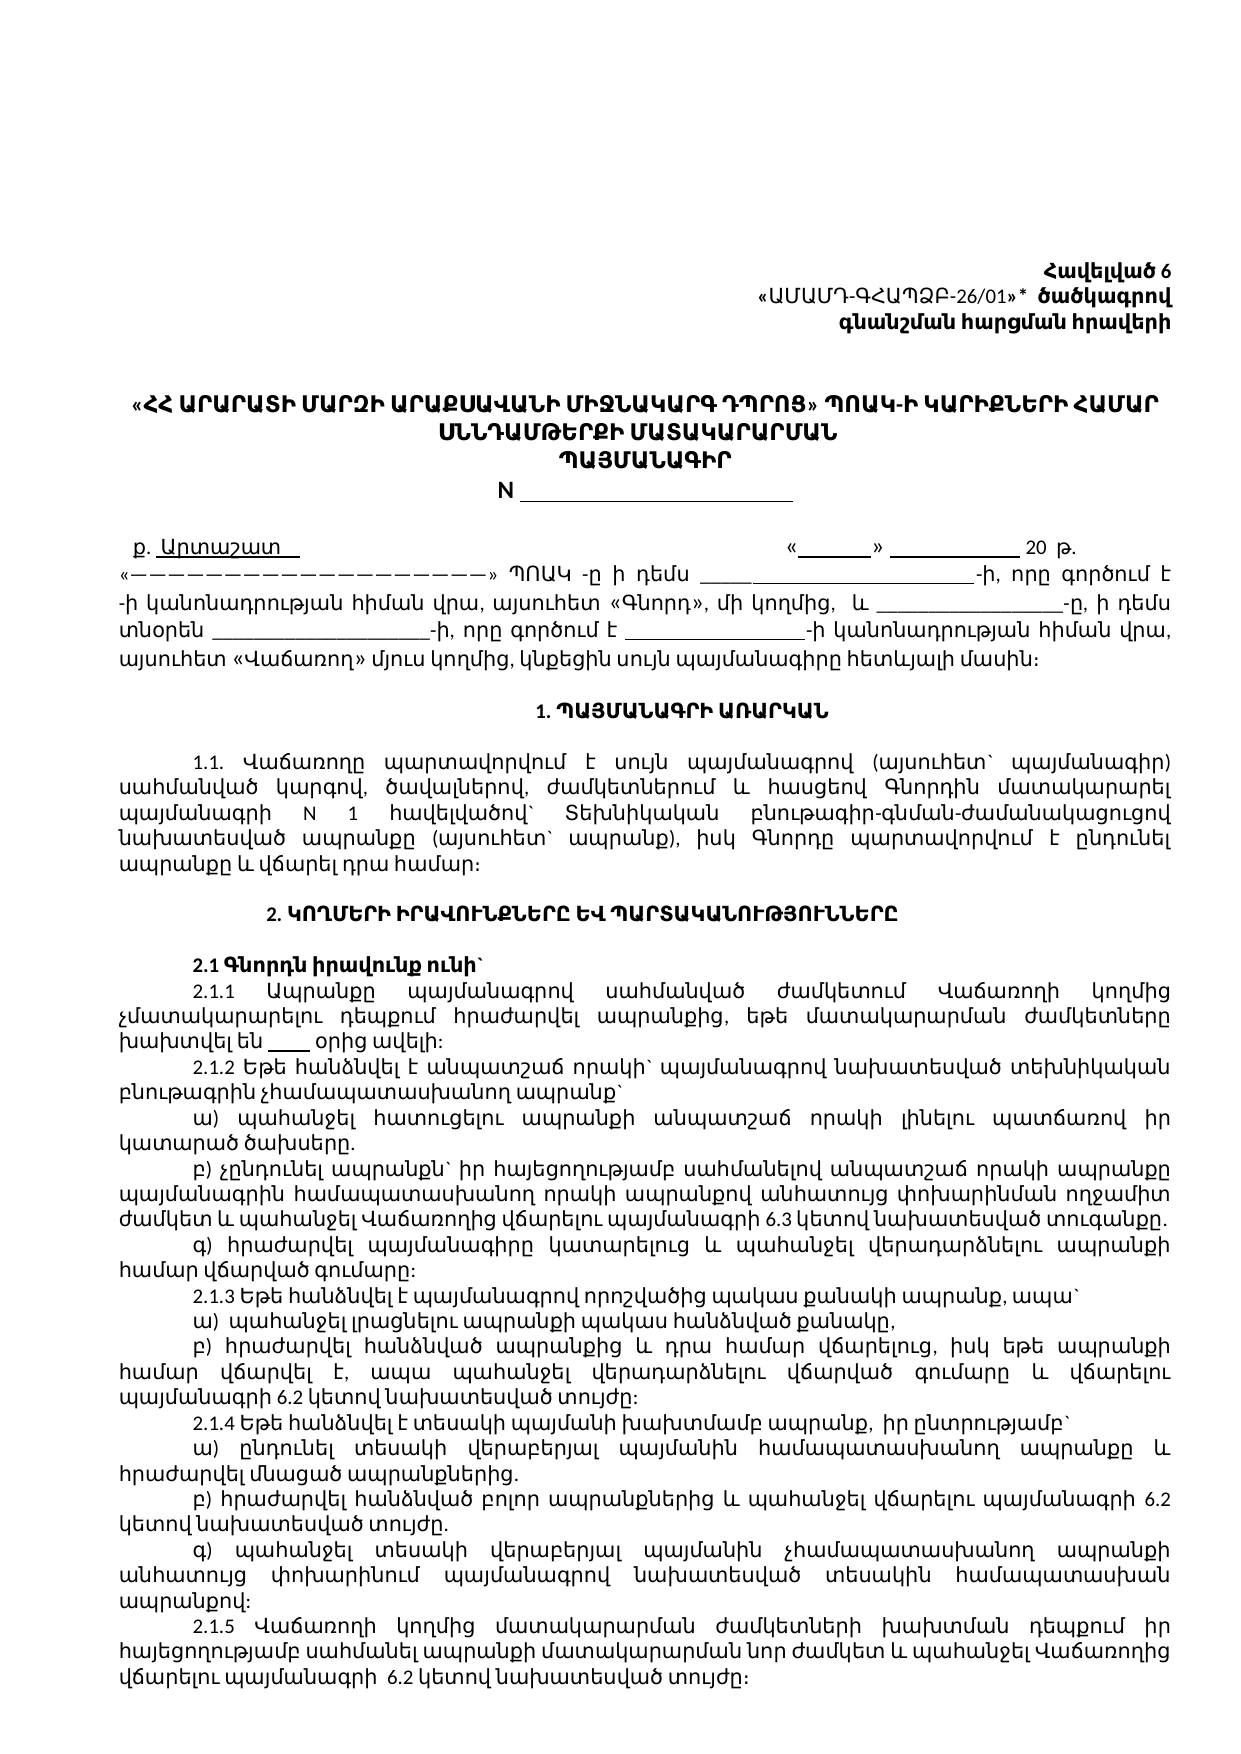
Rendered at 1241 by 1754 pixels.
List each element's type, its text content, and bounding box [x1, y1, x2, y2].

text 2.1 Գնորդն իրավունք ունի` [118, 952, 1171, 978]
text 2.1.3 Եթե հանձնվել է պայմանագրով որոշվածից պակաս քանակի ապրանք, ապա` [118, 1283, 1171, 1308]
text ՊԱՅՄԱՆԱԳԻՐ [104, 447, 1171, 474]
text բ) հրաժարվել հանձնված ապրանքից և դրա համար վճարելուց, իսկ եթե ապրանքի համար վճարվել է, ապա պահանջել վերադարձնելու վճարված գումարը և վճարելու պայմանագրի 6.2 կետով նախատեսված տույժը: [118, 1334, 1171, 1410]
text ք. Արտաշատ « » 20 թ. [118, 531, 1171, 561]
text 1.1. Վաճառողը պարտավորվում է սույն պայմանագրով (այսուհետ` պայմանագիր) սահմանված կարգով, ծավալներով, ժամկետներում և հասցեով Գնորդին մատակարարել պայմանագրի N 1 հավելվածով` Տեխնիկական բնութագիր-գնման-ժամանակացուցով նախատեսված ապրանքը (այսուհետ` ապրանք), իսկ Գնորդը պարտավորվում է ընդունել ապրանքը և վճարել դրա համար։ [118, 749, 1171, 876]
text գ) հրաժարվել պայմանագիրը կատարելուց և պահանջել վերադարձնելու ապրանքի համար վճարված գումարը: [118, 1232, 1171, 1283]
text ա) ընդունել տեսակի վերաբերյալ պայմանին համապատասխանող ապրանքը և հրաժարվել մնացած ապրանքներից. [118, 1435, 1171, 1486]
text «———————————————————» ՊՈԱԿ -ը ի դեմս _____ -ի, որը գործում է -ի կանոնադրության հիման վրա, այսուհետ «Գնորդ», մի կողմից, և __________________-ը, ի դեմս տնօրեն _____________________-ի, որը գործում է -ի կանոնադրության հիման վրա, այսուհետ «Վաճառող» մյուս կողմից, կնքեցին սույն պայմանագիրը հետևյալի մասին։ [118, 561, 1171, 673]
text ա) պահանջել լրացնելու ապրանքի պակաս հանձնված քանակը, [118, 1308, 1171, 1334]
text 2.1.1 Ապրանքը պայմանագրով սահմանված ժամկետում Վաճառողի կողմից չմատակարարելու դեպքում հրաժարվել ապրանքից, եթե մատակարարման ժամկետները խախտվել են օրից ավելի: [118, 978, 1171, 1054]
text «ՀՀ Արարատի մարզի Արաքսավանի միջնակարգ դպրոց» ՊՈԱԿ-Ի ԿԱՐԻՔՆԵՐԻ ՀԱՄԱՐ ՍՆՆԴԱՄԹԵՐՔԻ ՄԱՏԱԿԱՐԱՐՄԱՆ [104, 391, 1171, 447]
text 2.1.4 Եթե հանձնվել է տեսակի պայմանի խախտմամբ ապրանք, իր ընտրությամբ` [118, 1410, 1171, 1435]
text 1. ՊԱՅՄԱՆԱԳՐԻ ԱՌԱՐԿԱՆ [118, 698, 1171, 724]
text 2. ԿՈՂՄԵՐԻ ԻՐԱՎՈՒՆՔՆԵՐԸ ԵՎ ՊԱՐՏԱԿԱՆՈՒԹՅՈՒՆՆԵՐԸ [118, 902, 1171, 927]
text բ) չընդունել ապրանքն` իր հայեցողությամբ սահմանելով անպատշաճ որակի ապրանքը պայմանագրին համապատասխանող որակի ապրանքով անհատույց փոխարինման ողջամիտ ժամկետ և պահանջել Վաճառողից վճարելու պայմանագրի 6.3 կետով նախատեսված տուգանքը. [118, 1156, 1171, 1232]
text 2.1.5 Վաճառողի կողմից մատակարարման ժամկետների խախտման դեպքում իր հայեցողությամբ սահմանել ապրանքի մատակարարման նոր ժամկետ և պահանջել Վաճառողից վճարելու պայմանագրի 6.2 կետով նախատեսված տույժը։ [118, 1613, 1171, 1689]
text գ) պահանջել տեսակի վերաբերյալ պայմանին չհամապատասխանող ապրանքի անհատույց փոխարինում պայմանագրով նախատեսված տեսակին համապատասխան ապրանքով: [118, 1537, 1171, 1613]
text 2.1.2 Եթե հանձնվել է անպատշաճ որակի` պայմանագրով նախատեսված տեխնիկական բնութագրին չհամապատասխանող ապրանք` [118, 1054, 1171, 1105]
text ա) պահանջել հատուցելու ապրանքի անպատշաճ որակի լինելու պատճառով իր կատարած ծախսերը. [118, 1105, 1171, 1156]
text N [104, 474, 1171, 505]
text բ) հրաժարվել հանձնված բոլոր ապրանքներից և պահանջել վճարելու պայմանագրի 6.2 կետով նախատեսված տույժը. [118, 1486, 1171, 1537]
text Հավելված 6 [118, 258, 1171, 284]
text «ԱՄԱՄԴ-ԳՀԱՊՁԲ-26/01»* ծածկագրով [118, 284, 1171, 309]
text գնանշման հարցման հրավերի [118, 309, 1171, 334]
